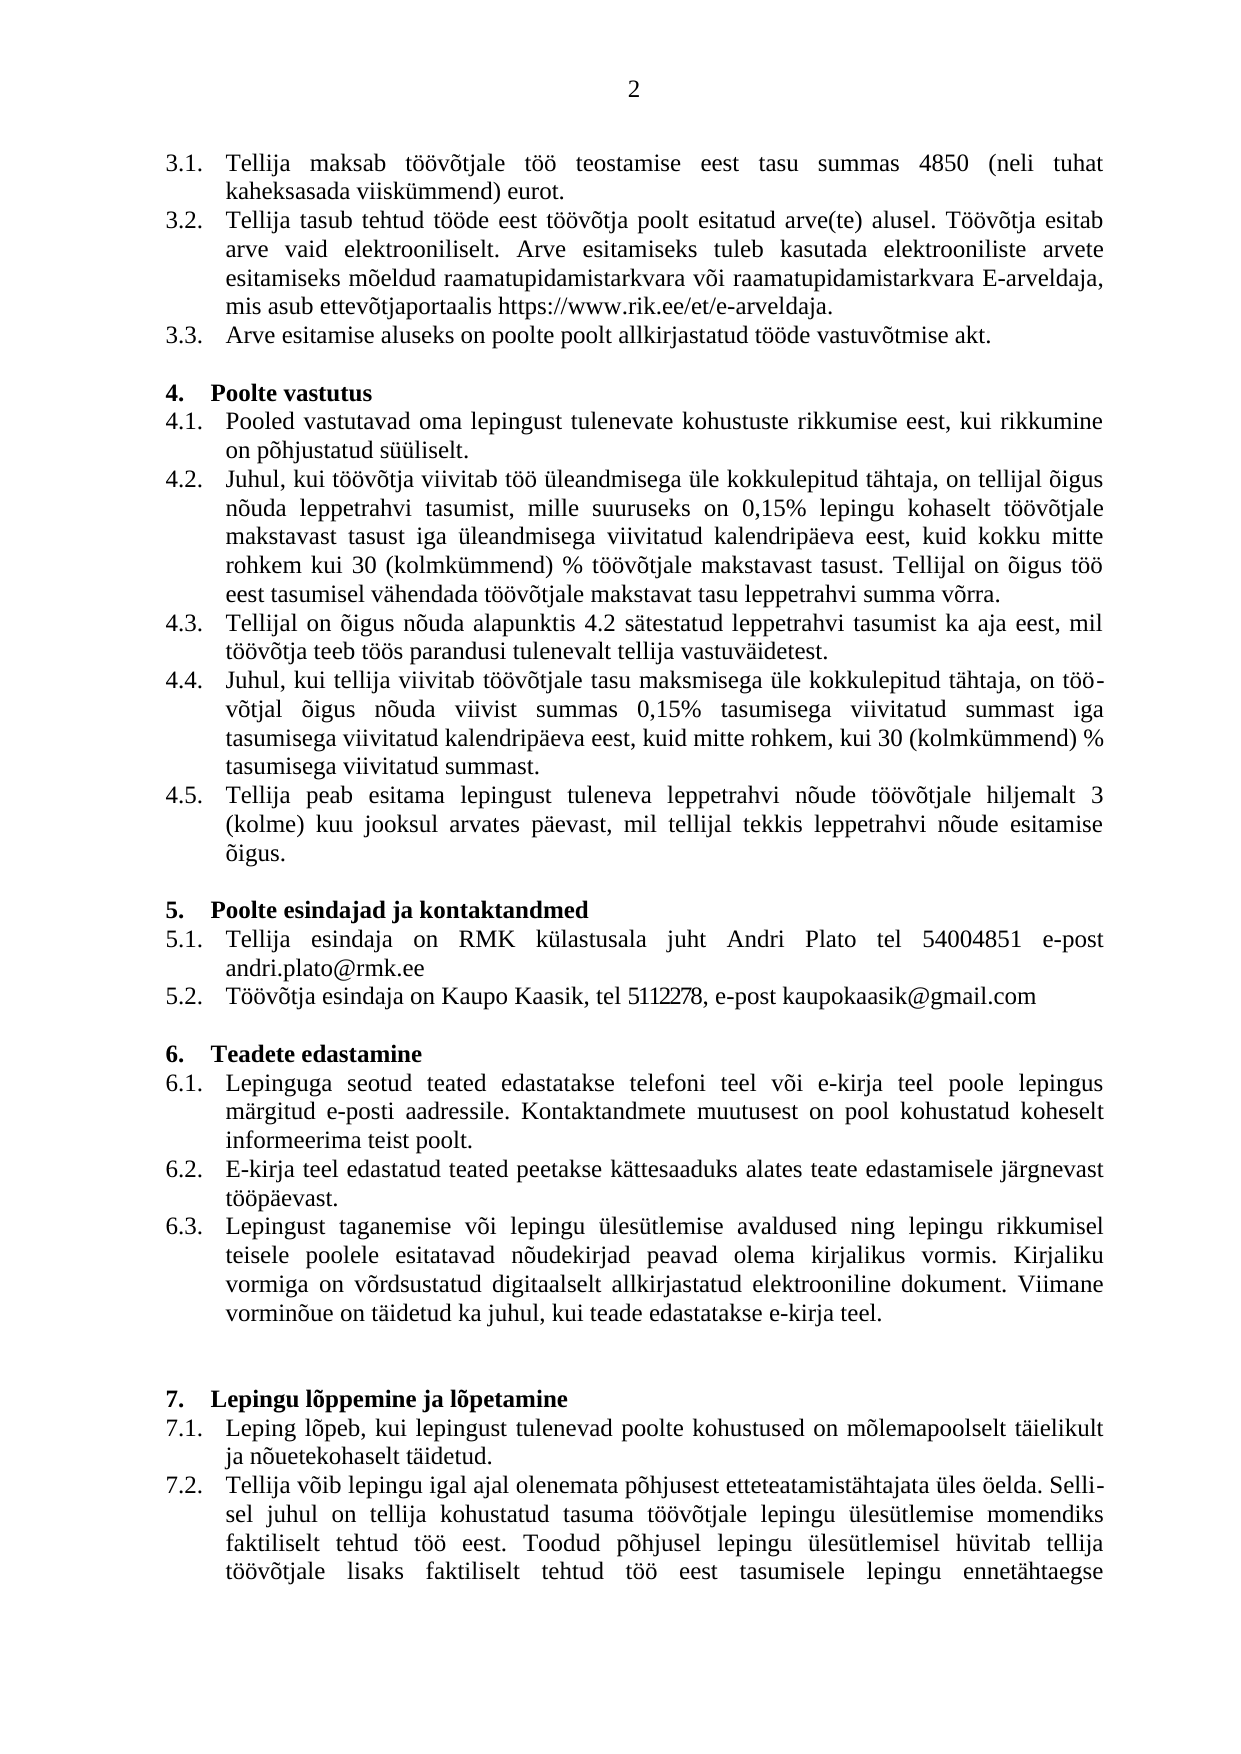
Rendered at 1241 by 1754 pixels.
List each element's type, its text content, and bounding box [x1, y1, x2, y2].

text Juhul, kui tellija viivitab töövõtjale tasu maksmisega üle kokkulepitud tähtaja, on töövõtjal õigus nõuda viivist summas 0,15% tasumisega viivitatud summast iga tasumisega viivitatud kalendripäeva eest, kuid mitte rohkem, kui 30 (kolmkümmend) % tasumisega viivitatud summast. [165, 665, 1104, 780]
text Tellija tasub tehtud tööde eest töövõtja poolt esitatud arve(te) alusel. Töövõtja esitab arve vaid elektrooniliselt. Arve esitamiseks tuleb kasutada elektrooniliste arvete esitamiseks mõeldud raamatupidamistarkvara või raamatupidamistarkvara E-arveldaja, mis asub ettevõtjaportaalis https://www.rik.ee/et/e-arveldaja. [165, 205, 1104, 320]
text Lepinguga seotud teated edastatakse telefoni teel või e-kirja teel poole lepingus märgitud e-posti aadressile. Kontaktandmete muutusest on pool kohustatud koheselt informeerima teist poolt. [165, 1068, 1104, 1154]
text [165, 1470, 1104, 1585]
text Juhul, kui töövõtja viivitab töö üleandmisega üle kokkulepitud tähtaja, on tellijal õigus nõuda leppetrahvi tasumist, mille suuruseks on 0,15% lepingu kohaselt töövõtjale makstavast tasust iga üleandmisega viivitatud kalendripäeva eest, kuid kokku mitte rohkem kui 30 (kolmkümmend) % töövõtjale makstavast tasust. Tellijal on õigus töö eest tasumisel vähendada töövõtjale makstavat tasu leppetrahvi summa võrra. [165, 464, 1104, 608]
text Lepingu lõppemine ja lõpetamine [165, 1384, 1104, 1413]
text Leping lõpeb, kui lepingust tulenevad poolte kohustused on mõlemapoolselt täielikult ja nõuetekohaselt täidetud. [165, 1413, 1104, 1470]
text Tellija esindaja on RMK külastusala juht Andri Plato tel 54004851 e-post andri.plato@rmk.ee [165, 924, 1104, 981]
text Lepingust taganemise või lepingu ülesütlemise avaldused ning lepingu rikkumisel teisele poolele esitatavad nõudekirjad peavad olema kirjalikus vormis. Kirjaliku vormiga on võrdsustatud digitaalselt allkirjastatud elektrooniline dokument. Viimane vorminõue on täidetud ka juhul, kui teade edastatakse e-kirja teel. [165, 1211, 1104, 1326]
text Tellija maksab töövõtjale töö teostamise eest tasu summas 4850 (neli tuhat kaheksasada viiskümmend) eurot. [165, 148, 1104, 205]
text Töövõtja esindaja on Kaupo Kaasik, tel 5112278, e-post kaupokaasik@gmail.com [165, 981, 1104, 1010]
text Tellijal on õigus nõuda alapunktis 4.2 sätestatud leppetrahvi tasumist ka aja eest, mil töövõtja teeb töös parandusi tulenevalt tellija vastuväidetest. [165, 608, 1104, 665]
text Poolte esindajad ja kontaktandmed [165, 895, 1104, 924]
text E-kirja teel edastatud teated peetakse kättesaaduks alates teate edastamisele järgnevast tööpäevast. [165, 1154, 1104, 1211]
text Teadete edastamine [165, 1039, 1104, 1068]
text Poolte vastutus [165, 378, 1104, 406]
text Pooled vastutavad oma lepingust tulenevate kohustuste rikkumise eest, kui rikkumine on põhjustatud süüliselt. [165, 406, 1104, 464]
text Tellija peab esitama lepingust tuleneva leppetrahvi nõude töövõtjale hiljemalt 3 (kolme) kuu jooksul arvates päevast, mil tellijal tekkis leppetrahvi nõude esitamise õigus. [165, 780, 1104, 866]
text Arve esitamise aluseks on poolte poolt allkirjastatud tööde vastuvõtmise akt. [165, 320, 1104, 349]
